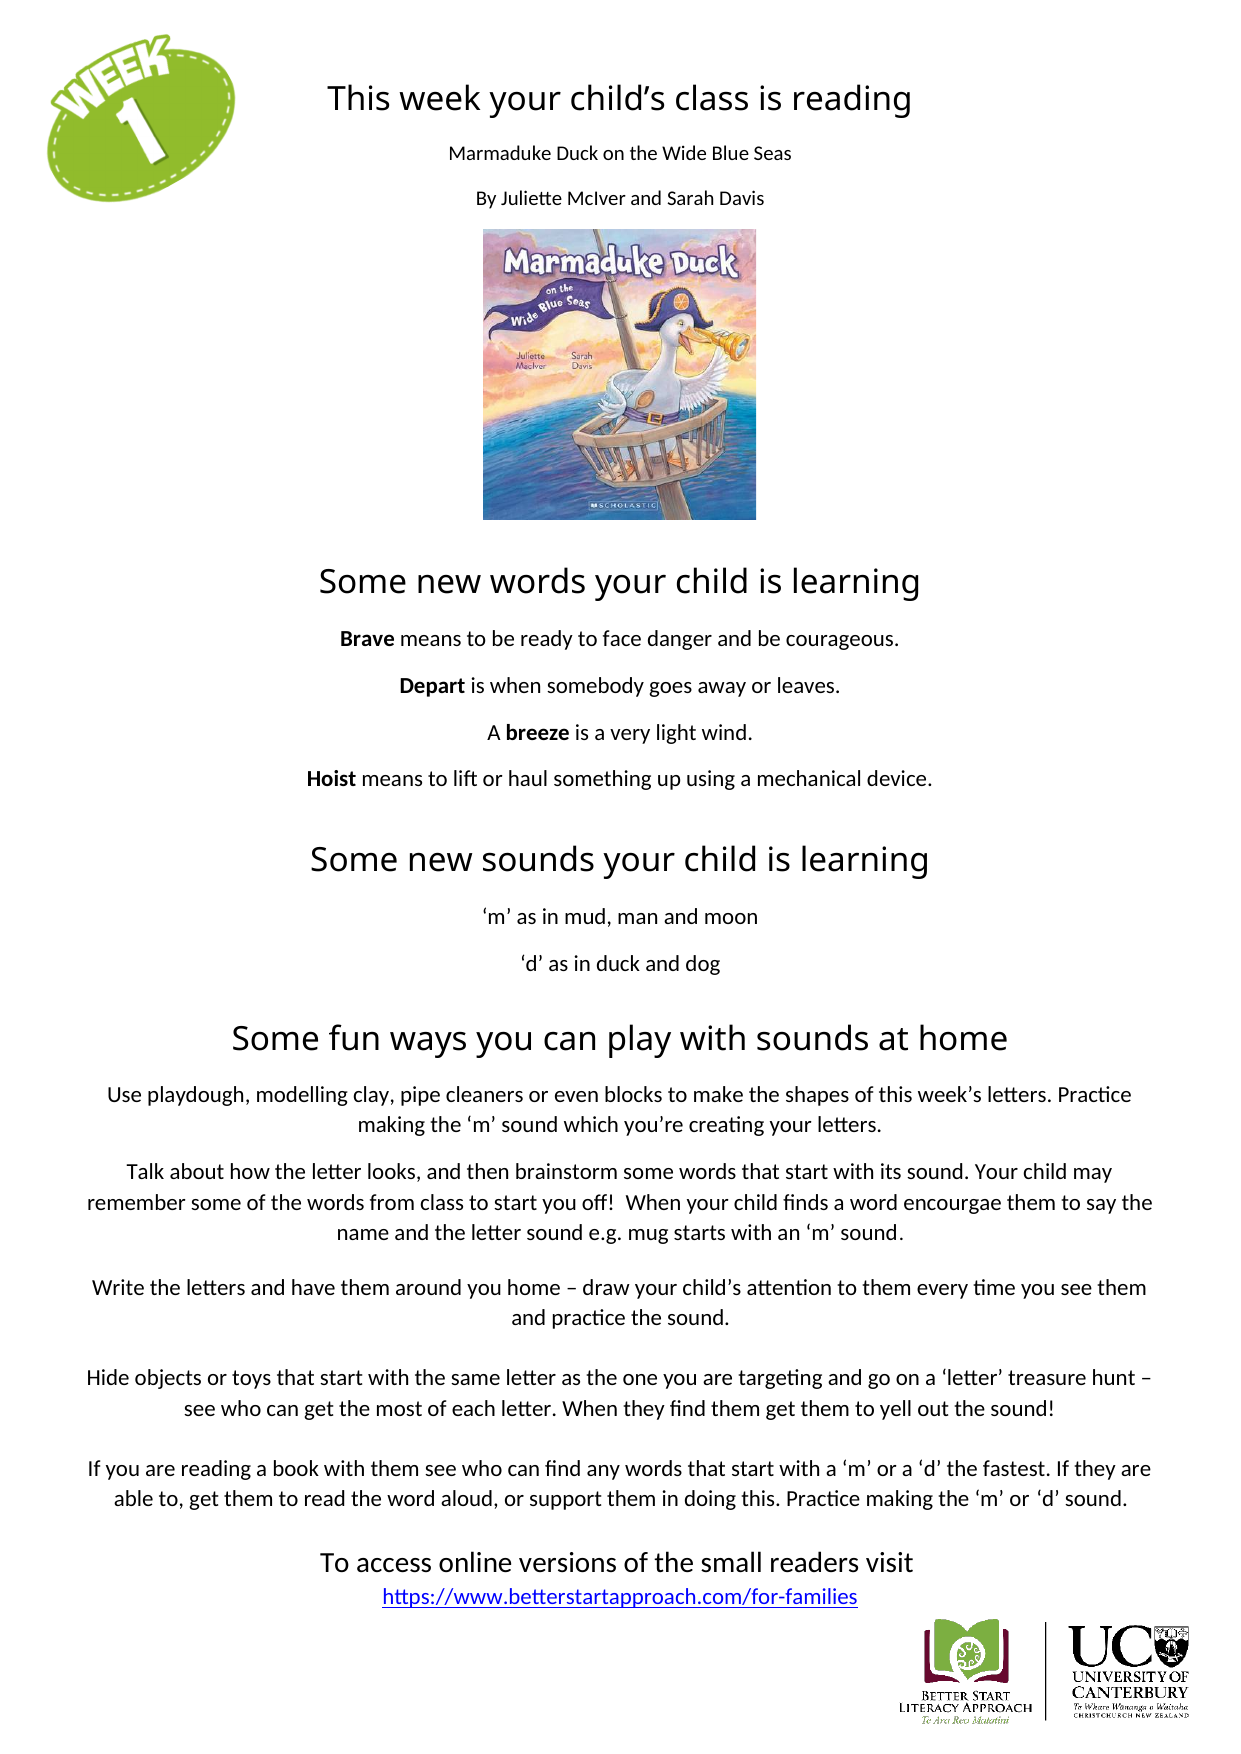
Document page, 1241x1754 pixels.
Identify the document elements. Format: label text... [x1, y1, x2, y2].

text Marmaduke Duck on the Wide Blue Seas [75, 141, 1165, 166]
text A breeze is a very light wind. [75, 718, 1165, 746]
picture [10, 3, 265, 237]
text Depart is when somebody goes away or leaves. [75, 671, 1165, 699]
text Brave means to be ready to face danger and be courageous. [75, 624, 1165, 652]
text Talk about how the letter looks, and then brainstorm some words that start with its sound. Your child may remember some of the words from class to start you off! When your child finds a word encourgae them to say the name and the letter sound e.g. mug starts with an ‘m’ sound. [75, 1157, 1165, 1246]
text By Juliette McIver and Sarah Davis [75, 185, 1165, 210]
text If you are reading a book with them see who can find any words that start with a ‘m’ or a ‘d’ the fastest. If they are able to, get them to read the word aloud, or support them in doing this. Practice making the ‘m’ or ‘d’ sound. [85, 1454, 1156, 1512]
text Use playdough, modelling clay, pipe cleaners or even blocks to make the shapes of this week’s letters. Practice making the ‘m’ sound which you’re creating your letters. [75, 1080, 1165, 1139]
text Some new sounds your child is learning [75, 836, 1165, 882]
text Hoist means to lift or haul something up using a mechanical device. [75, 764, 1165, 792]
text ‘d’ as in duck and dog [75, 949, 1165, 977]
text ‘m’ as in mud, man and moon [75, 902, 1165, 930]
picture [481, 229, 756, 517]
text Some new words your child is learning [75, 526, 1165, 604]
text Write the letters and have them around you home – draw your child’s attention to them every time you see them and practice the sound. [85, 1273, 1156, 1331]
text Hide objects or toys that start with the same letter as the one you are targeting and go on a ‘letter’ treasure hunt – see who can get the most of each letter. When they find them get them to yell out the sound! [75, 1363, 1165, 1422]
picture [888, 1616, 1215, 1730]
text Some fun ways you can play with sounds at home [75, 1015, 1165, 1060]
text To access online versions of the small readers visit https://www.betterstartapproach.com/for-families [75, 1544, 1165, 1610]
text This week your child’s class is reading [75, 75, 1165, 120]
